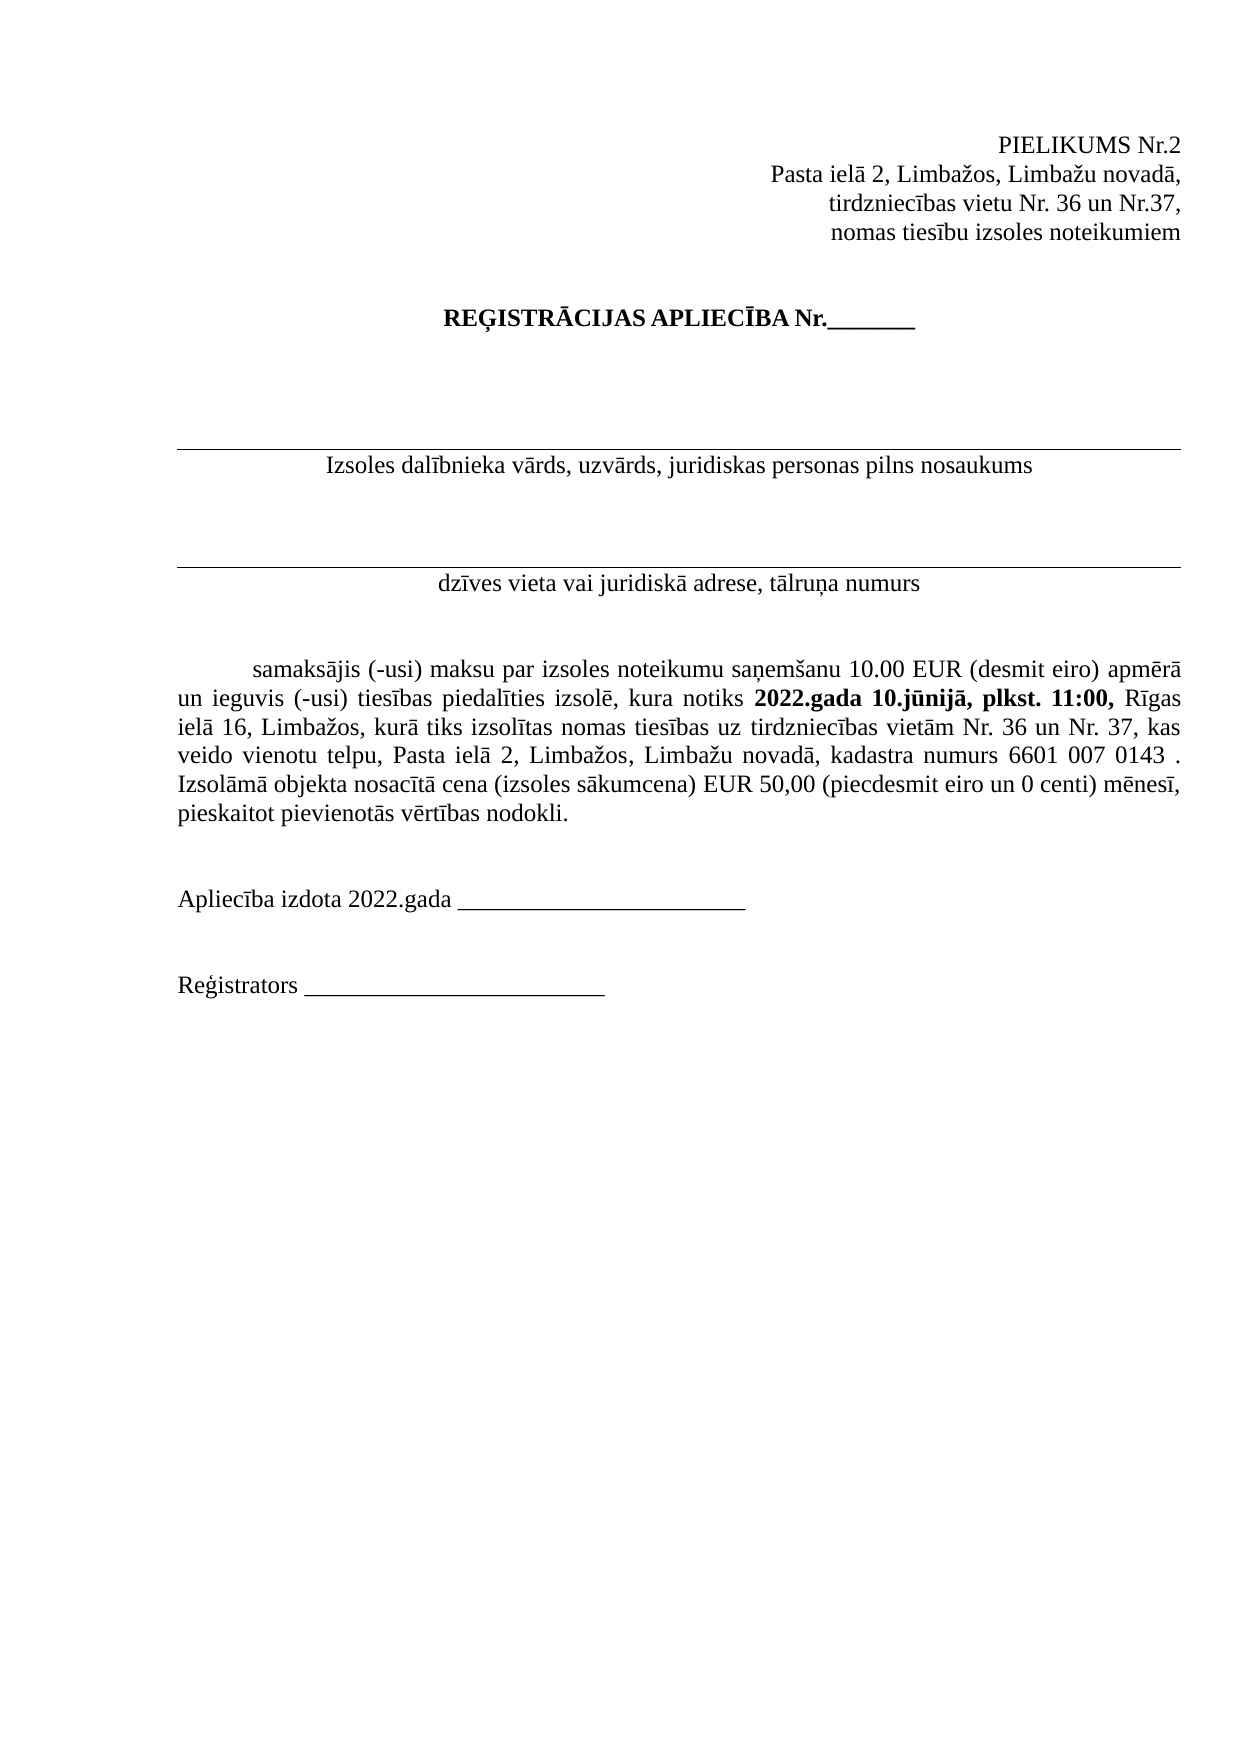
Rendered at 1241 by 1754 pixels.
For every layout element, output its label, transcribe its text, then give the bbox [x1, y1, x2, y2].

text Reģistrators ________________________ [177, 971, 1181, 999]
text dzīves vieta vai juridiskā adrese, tālruņa numurs [177, 568, 1181, 597]
text REĢISTRĀCIJAS APLIECĪBA Nr._______ [177, 303, 1181, 332]
text tirdzniecības vietu Nr. 36 un Nr.37, [177, 188, 1181, 217]
text Izsoles dalībnieka vārds, uzvārds, juridiskas personas pilns nosaukums [177, 450, 1181, 479]
text nomas tiesību izsoles noteikumiem [177, 217, 1181, 246]
text PIELIKUMS Nr.2 [177, 131, 1181, 159]
text Apliecība izdota 2022.gada _______________________ [177, 884, 1181, 913]
text samaksājis (-usi) maksu par izsoles noteikumu saņemšanu 10.00 EUR (desmit eiro) apmērā un ieguvis (-usi) tiesības piedalīties izsolē, kura notiks 2022.gada 10.jūnijā, plkst. 11:00, Rīgas ielā 16, Limbažos, kurā tiks izsolītas nomas tiesības uz tirdzniecības vietām Nr. 36 un Nr. 37, kas veido vienotu telpu, Pasta ielā 2, Limbažos, Limbažu novadā, kadastra numurs 6601 007 0143 . Izsolāmā objekta nosacītā cena (izsoles sākumcena) EUR 50,00 (piecdesmit eiro un 0 centi) mēnesī, pieskaitot pievienotās vērtības nodokli. [177, 654, 1181, 827]
text Pasta ielā 2, Limbažos, Limbažu novadā, [177, 159, 1181, 188]
